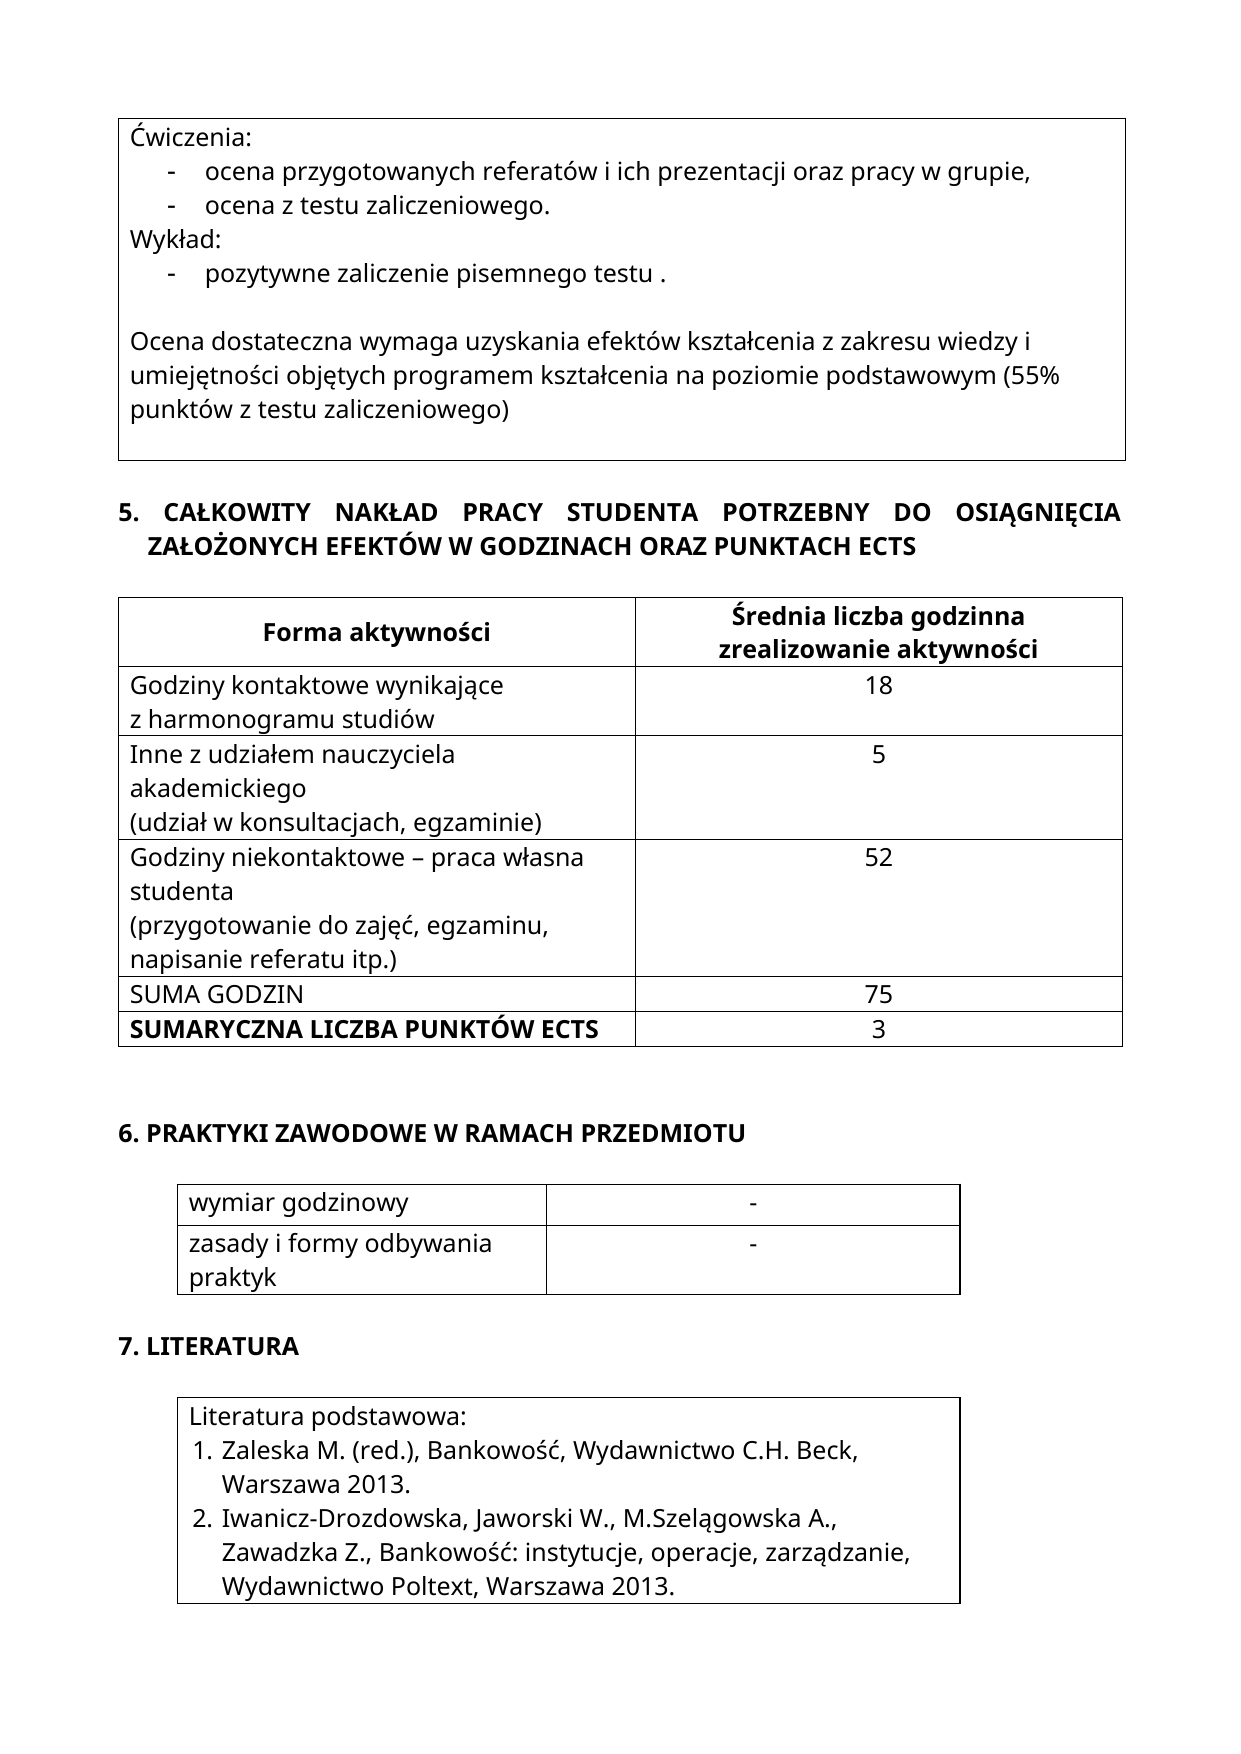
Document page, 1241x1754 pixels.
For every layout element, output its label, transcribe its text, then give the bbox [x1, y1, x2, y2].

table_cell 75 [636, 977, 1122, 1011]
table_cell 3 [636, 1012, 1122, 1046]
table_cell 5 [636, 736, 1122, 839]
table_cell SUMA GODZIN [119, 977, 635, 1011]
table_header Średnia liczba godzinna zrealizowanie aktywności [636, 598, 1122, 666]
table_cell - [547, 1226, 959, 1294]
table_cell Inne z udziałem nauczyciela akademickiego (udział w konsultacjach, egzaminie) [119, 736, 635, 839]
table_cell Godziny niekontaktowe – praca własna studenta (przygotowanie do zajęć, egzaminu, napisanie referatu itp.) [119, 840, 635, 976]
table_header wymiar godzinowy [178, 1185, 546, 1225]
table_cell 52 [636, 840, 1122, 976]
table_header - [547, 1185, 959, 1225]
table_header Ćwiczenia: ocena przygotowanych referatów i ich prezentacji oraz pracy w grupie, ocena z testu zaliczeniowego. Wykład: pozytywne zaliczenie pisemnego testu . Ocena dostateczna wymaga uzyskania efektów kształcenia z zakresu wiedzy i umiejętności objętych programem kształcenia na poziomie podstawowym (55% punktów z testu zaliczeniowego) [119, 119, 1125, 460]
text 6. PRAKTYKI ZAWODOWE W RAMACH PRZEDMIOTU [118, 1115, 1122, 1149]
table_header Forma aktywności [119, 598, 635, 666]
table_cell 18 [636, 667, 1122, 735]
table_cell SUMARYCZNA LICZBA PUNKTÓW ECTS [119, 1012, 635, 1046]
table_cell zasady i formy odbywania praktyk [178, 1226, 546, 1294]
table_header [178, 1398, 959, 1603]
text 5. CAŁKOWITY NAKŁAD PRACY STUDENTA POTRZEBNY DO OSIĄGNIĘCIA ZAŁOŻONYCH EFEKTÓW W GODZINACH ORAZ PUNKTACH ECTS [118, 495, 1122, 563]
text 7. LITERATURA [118, 1329, 1122, 1363]
table_cell Godziny kontaktowe wynikające z harmonogramu studiów [119, 667, 635, 735]
